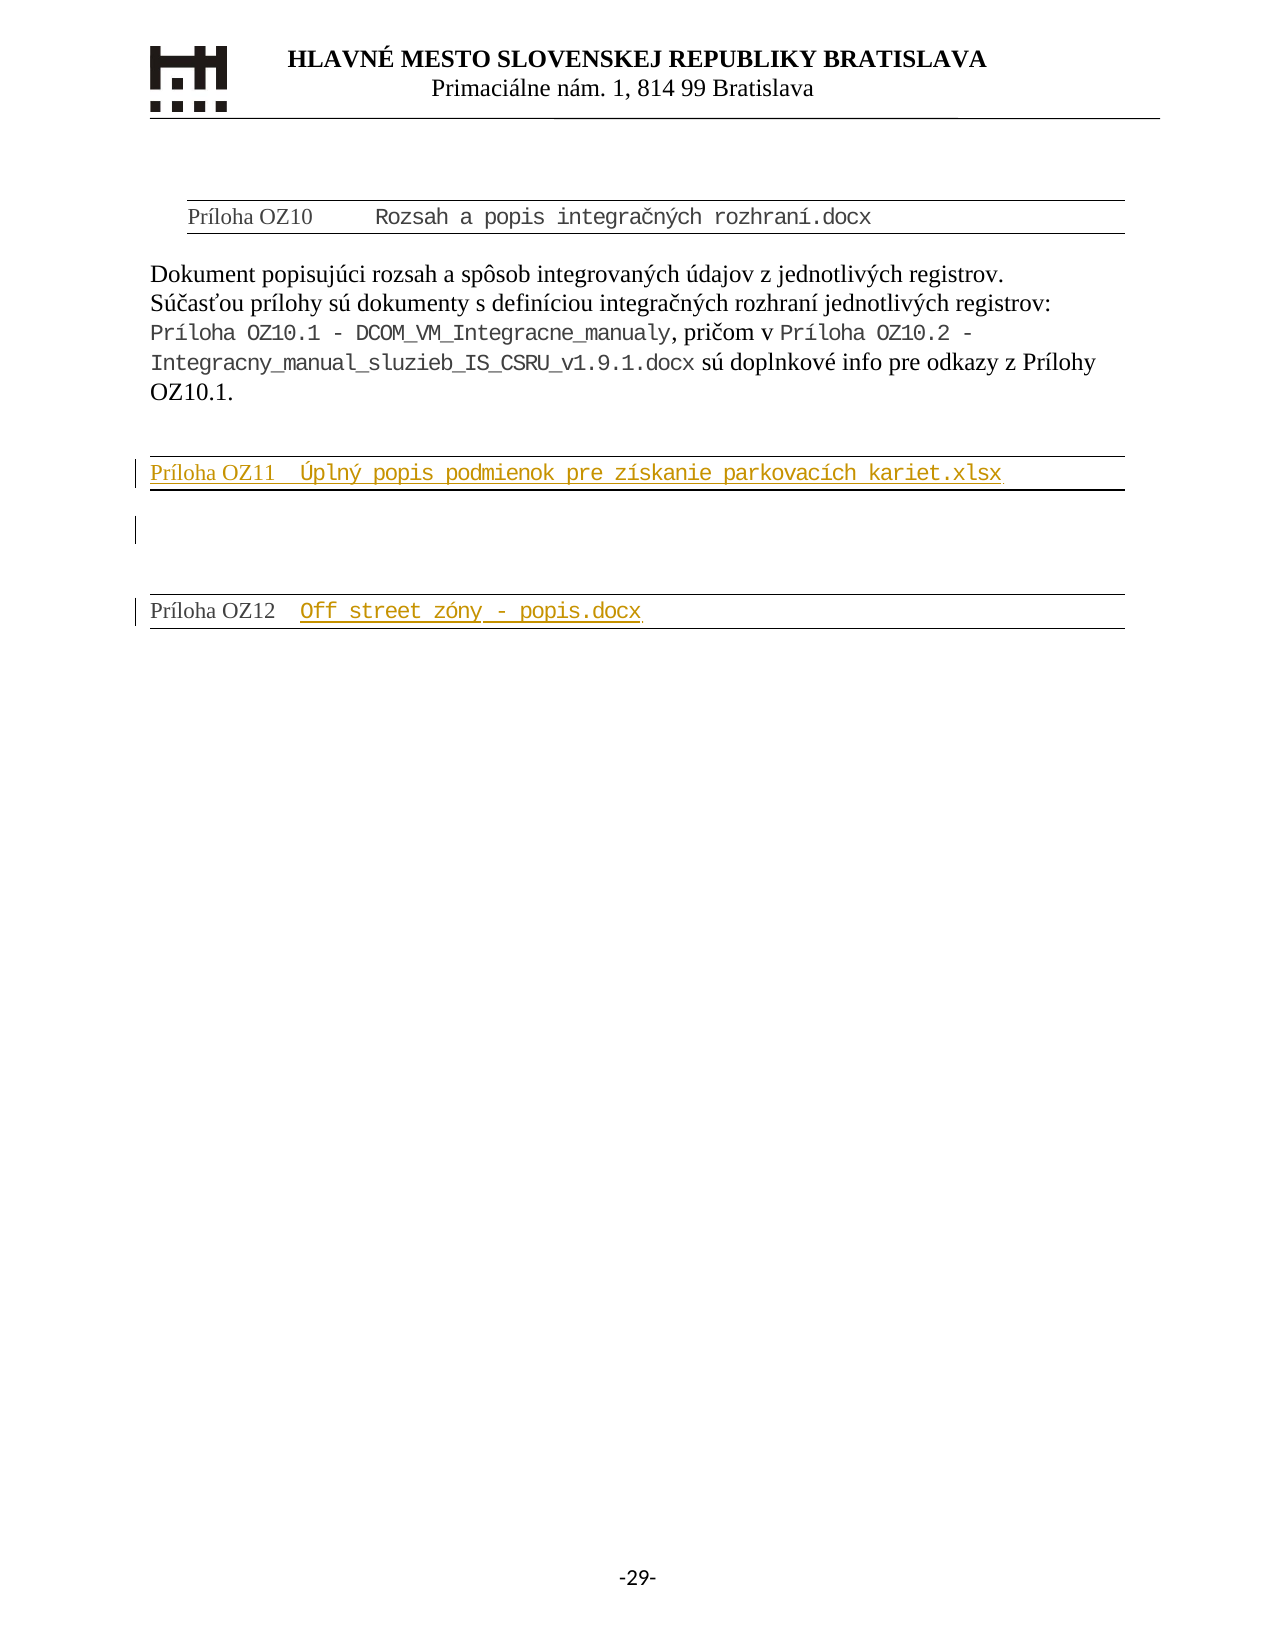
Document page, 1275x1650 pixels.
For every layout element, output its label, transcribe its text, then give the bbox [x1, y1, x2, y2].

text Rozsah a popis integračných rozhraní.docx [187, 201, 1125, 233]
picture [150, 46, 227, 112]
text Súčasťou prílohy sú dokumenty s definíciou integračných rozhraní jednotlivých registrov: Príloha OZ10.1 - DCOM_VM_Integracne_manualy, pričom v Príloha OZ10.2 - Integracny_manual_sluzieb_IS_CSRU_v1.9.1.docx sú doplnkové info pre odkazy z Prílohy OZ10.1. [150, 288, 1125, 406]
text Dokument popisujúci rozsah a spôsob integrovaných údajov z jednotlivých registrov. [150, 259, 1125, 288]
